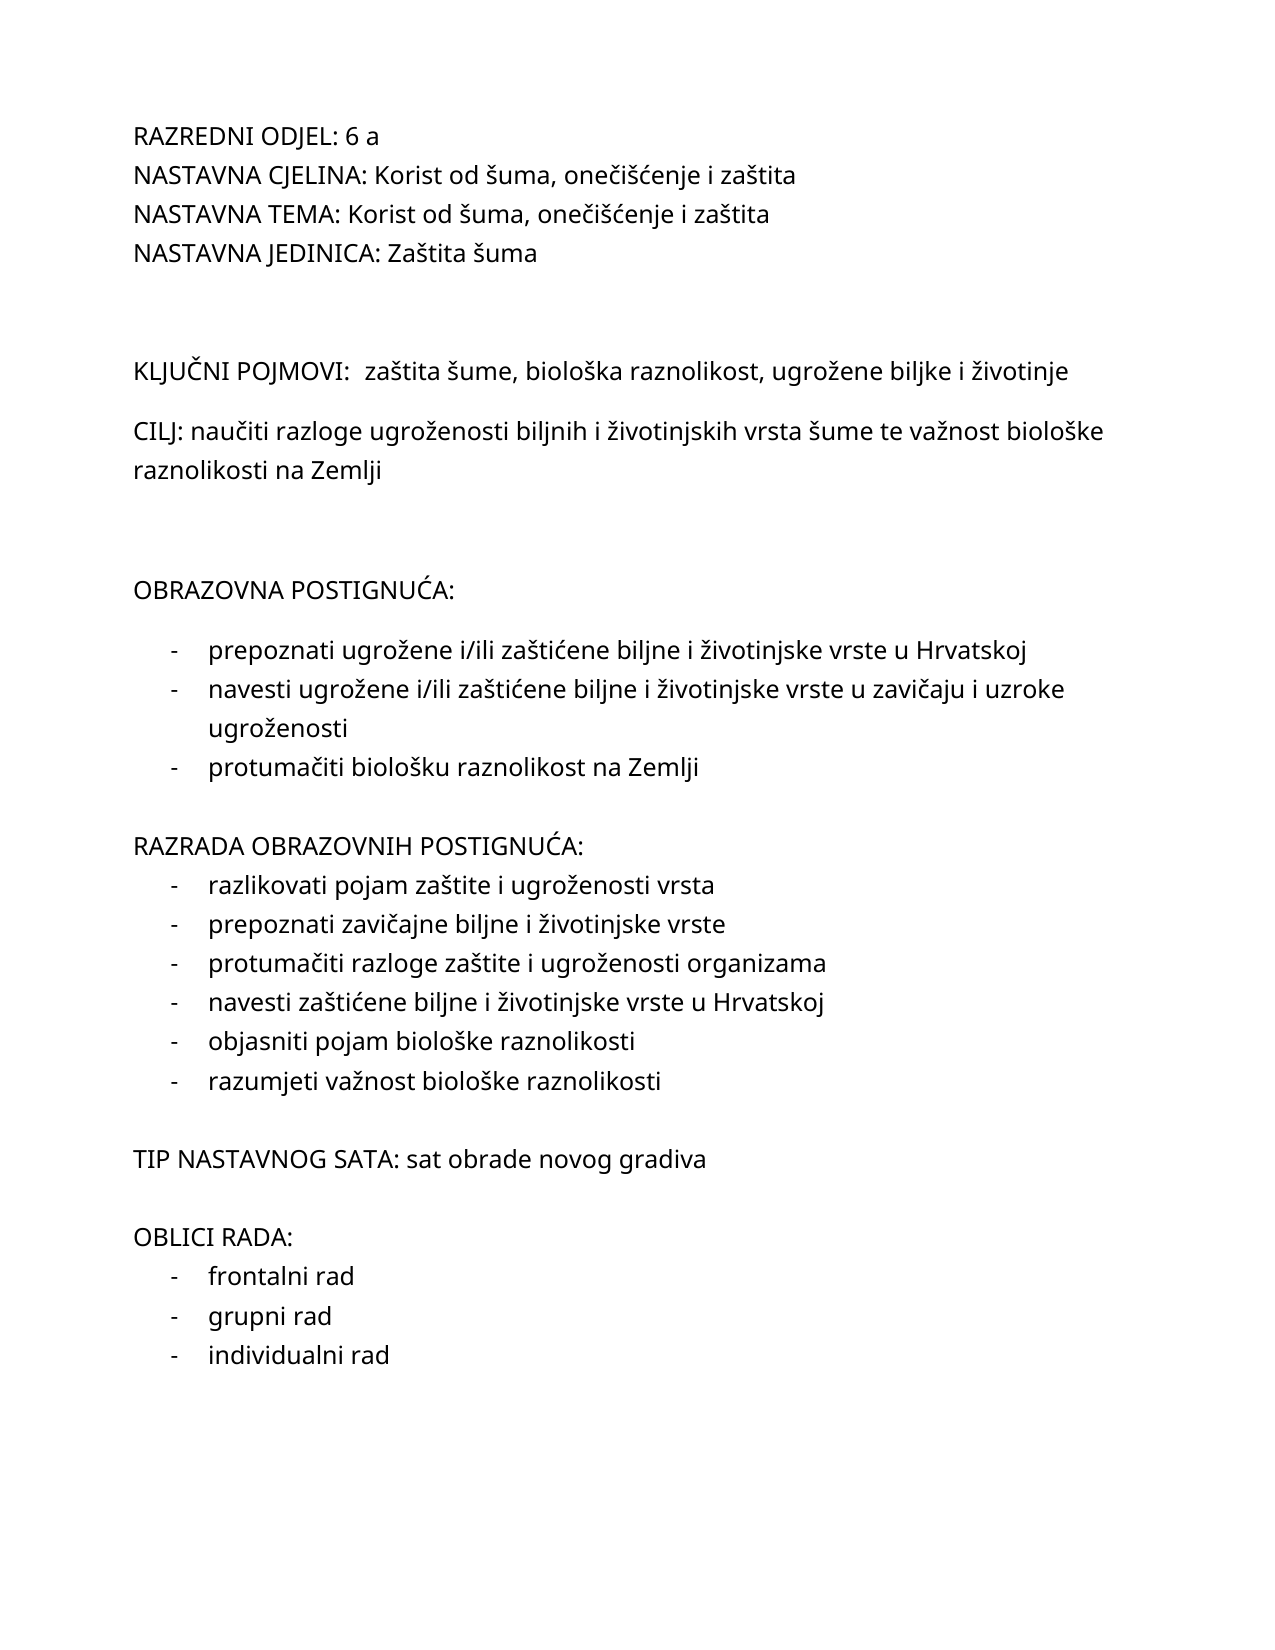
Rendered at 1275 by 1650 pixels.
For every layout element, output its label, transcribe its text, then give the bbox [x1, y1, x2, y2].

list individualni rad [170, 1337, 1137, 1371]
list prepoznati ugrožene i/ili zaštićene biljne i životinjske vrste u Hrvatskoj [170, 632, 1137, 666]
list navesti ugrožene i/ili zaštićene biljne i životinjske vrste u zavičaju i uzroke ugroženosti [170, 672, 1137, 745]
text TIP NASTAVNOG SATA: sat obrade novog gradiva [133, 1142, 1137, 1176]
list razumjeti važnost biološke raznolikosti [170, 1063, 1137, 1097]
text NASTAVNA CJELINA: Korist od šuma, onečišćenje i zaštita [133, 157, 1137, 191]
text RAZREDNI ODJEL: 6 a [133, 118, 1137, 152]
list frontalni rad [170, 1259, 1137, 1293]
list objasniti pojam biološke raznolikosti [170, 1024, 1137, 1058]
text NASTAVNA JEDINICA: Zaštita šuma [133, 236, 1137, 270]
list prepoznati zavičajne biljne i životinjske vrste [170, 907, 1137, 941]
text RAZRADA OBRAZOVNIH POSTIGNUĆA: [133, 828, 1137, 862]
list navesti zaštićene biljne i životinjske vrste u Hrvatskoj [170, 985, 1137, 1019]
list protumačiti biološku raznolikost na Zemlji [170, 750, 1137, 784]
text OBRAZOVNA POSTIGNUĆA: [133, 572, 1137, 606]
text CILJ: naučiti razloge ugroženosti biljnih i životinjskih vrsta šume te važnost biološke raznolikosti na Zemlji [133, 413, 1137, 486]
list protumačiti razloge zaštite i ugroženosti organizama [170, 946, 1137, 980]
list grupni rad [170, 1298, 1137, 1332]
list razlikovati pojam zaštite i ugroženosti vrsta [170, 867, 1137, 901]
text OBLICI RADA: [133, 1220, 1137, 1254]
text KLJUČNI POJMOVI: zaštita šume, biološka raznolikost, ugrožene biljke i životinje [133, 353, 1137, 387]
text NASTAVNA TEMA: Korist od šuma, onečišćenje i zaštita [133, 197, 1137, 231]
